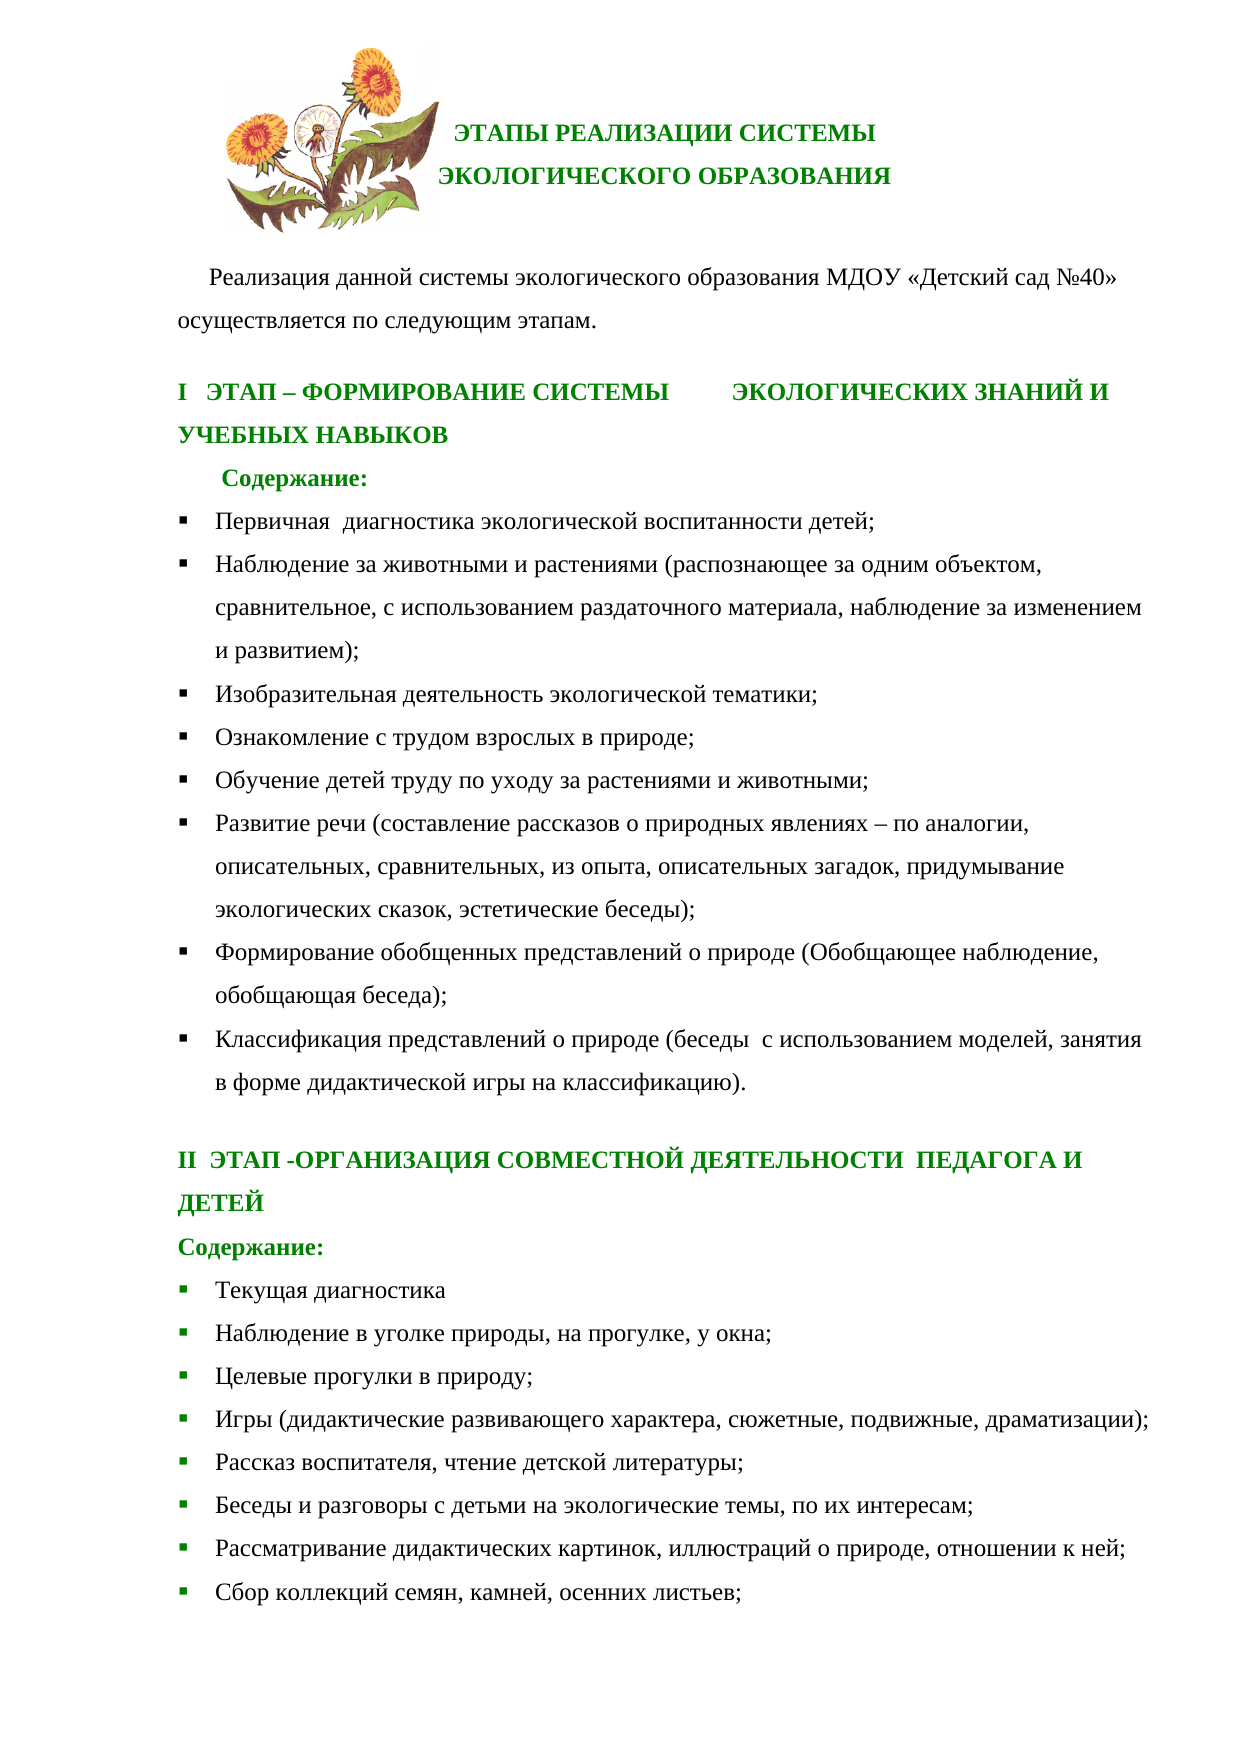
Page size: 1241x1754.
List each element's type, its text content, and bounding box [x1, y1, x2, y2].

text I ЭТАП – ФОРМИРОВАНИЕ СИСТЕМЫ ЭКОЛОГИЧЕСКИХ ЗНАНИЙ И УЧЕБНЫХ НАВЫКОВ [177, 377, 1152, 449]
list Рассказ воспитателя, чтение детской литературы; [177, 1447, 1152, 1476]
list Первичная диагностика экологической воспитанности детей; [177, 506, 1152, 535]
list Наблюдение в уголке природы, на прогулке, у окна; [177, 1318, 1152, 1347]
list Наблюдение за животными и растениями (распознающее за одним объектом, сравнительное, с использованием раздаточного материала, наблюдение за изменением и развитием); [177, 549, 1152, 664]
text ЭТАПЫ РЕАЛИЗАЦИИ СИСТЕМЫ [177, 118, 1152, 147]
list Сбор коллекций семян, камней, осенних листьев; [177, 1577, 1152, 1605]
list Текущая диагностика [177, 1275, 1152, 1303]
list Ознакомление с трудом взрослых в природе; [177, 722, 1152, 751]
picture [214, 147, 440, 161]
list Классификация представлений о природе (беседы с использованием моделей, занятия в форме дидактической игры на классификацию). [177, 1024, 1152, 1096]
picture [214, 43, 440, 118]
list Беседы и разговоры с детьми на экологические темы, по их интересам; [177, 1490, 1152, 1519]
text Реализация данной системы экологического образования МДОУ «Детский сад №40» осуществляется по следующим этапам. [177, 262, 1152, 334]
list Обучение детей труду по уходу за растениями и животными; [177, 765, 1152, 794]
text ЭКОЛОГИЧЕСКОГО ОБРАЗОВАНИЯ [177, 161, 1152, 190]
list Изобразительная деятельность экологической тематики; [177, 679, 1152, 707]
text II ЭТАП -ОРГАНИЗАЦИЯ СОВМЕСТНОЙ ДЕЯТЕЛЬНОСТИ ПЕДАГОГА И ДЕТЕЙ [177, 1145, 1152, 1217]
list Рассматривание дидактических картинок, иллюстраций о природе, отношении к ней; [177, 1533, 1152, 1562]
list Игры (дидактические развивающего характера, сюжетные, подвижные, драматизации); [177, 1404, 1152, 1433]
picture [214, 190, 440, 234]
text Содержание: [177, 463, 1152, 492]
list Развитие речи (составление рассказов о природных явлениях – по аналогии, описательных, сравнительных, из опыта, описательных загадок, придумывание экологических сказок, эстетические беседы); [177, 808, 1152, 923]
text Содержание: [177, 1232, 1152, 1260]
list Целевые прогулки в природу; [177, 1361, 1152, 1390]
list Формирование обобщенных представлений о природе (Обобщающее наблюдение, обобщающая беседа); [177, 937, 1152, 1009]
